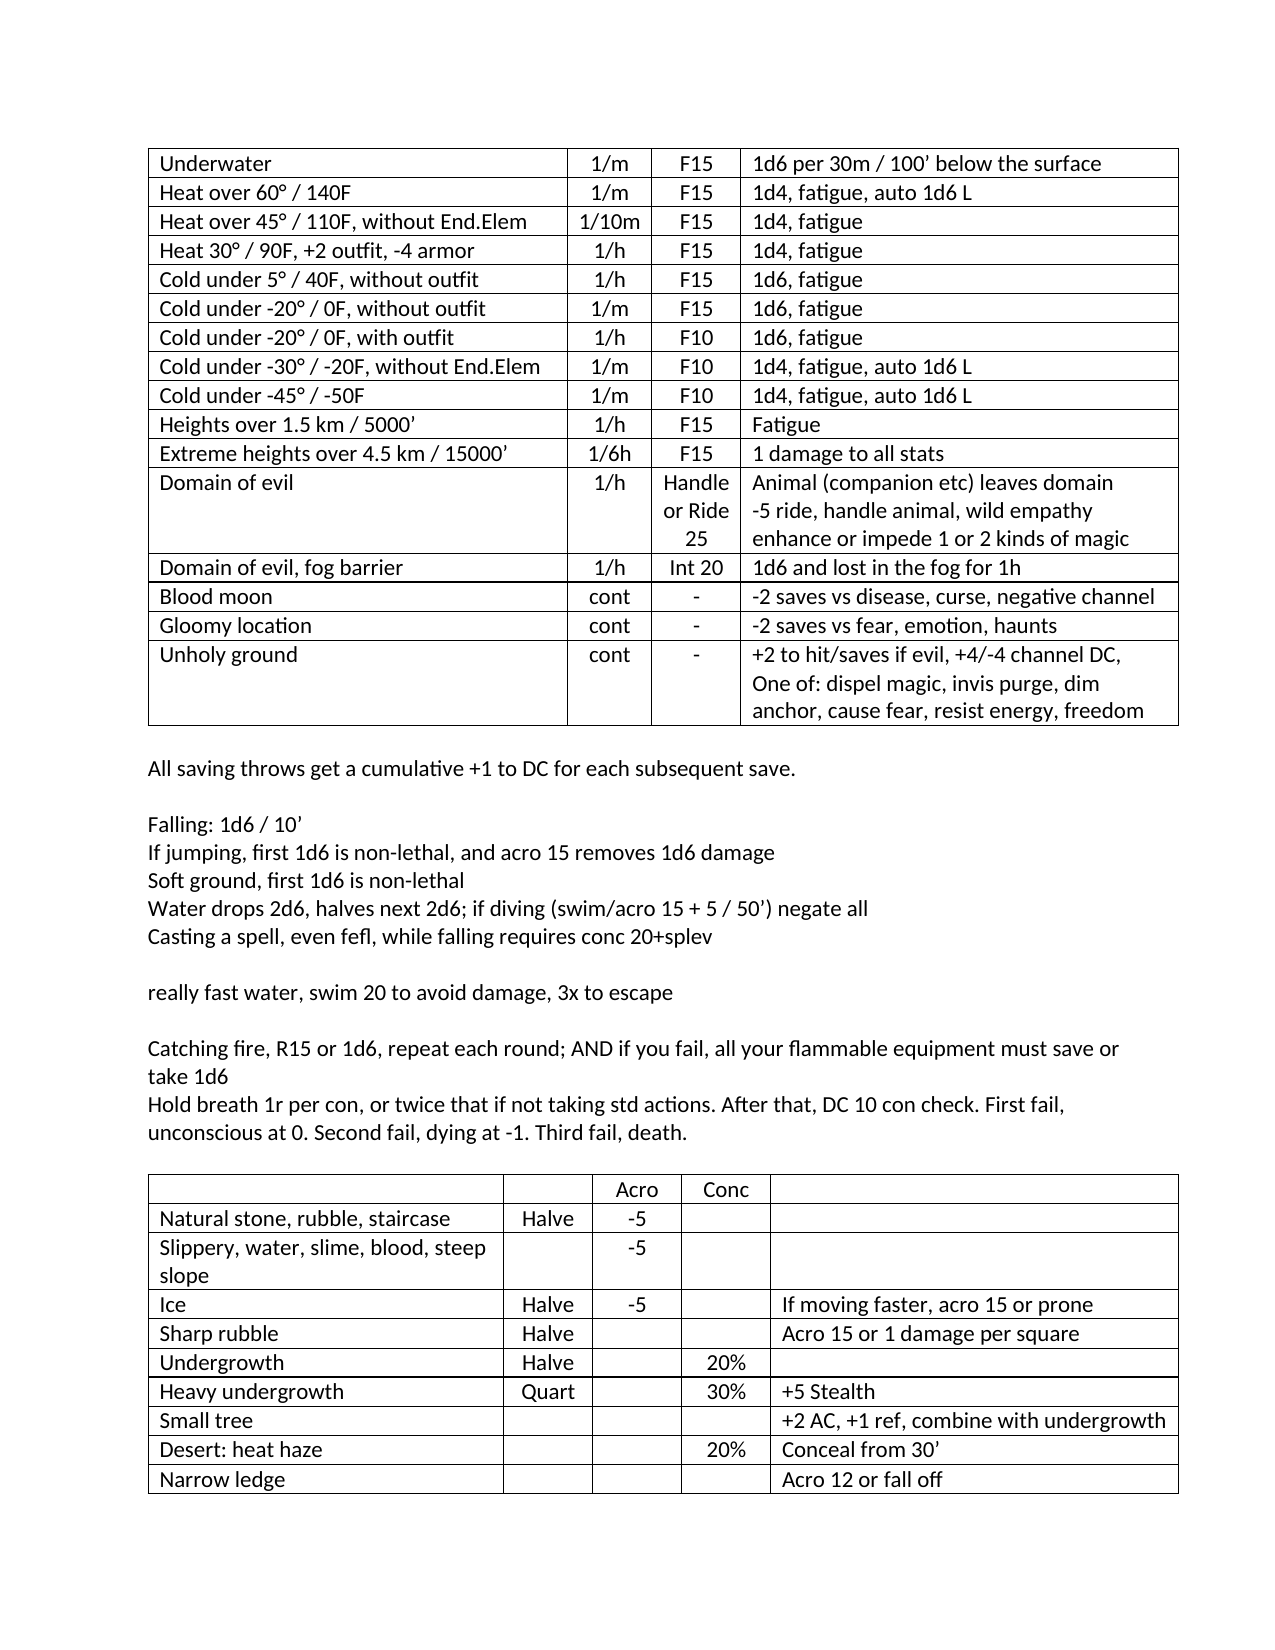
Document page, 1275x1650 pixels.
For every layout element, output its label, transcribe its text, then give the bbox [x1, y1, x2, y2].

table_cell F10 [652, 352, 740, 380]
table_cell Animal (companion etc) leaves domain -5 ride, handle animal, wild empathy enhance or impede 1 or 2 kinds of magic [741, 468, 1178, 552]
table_cell Heights over 1.5 km / 5000’ [149, 410, 567, 438]
table_cell cont [568, 612, 651, 639]
table_cell +2 AC, +1 ref, combine with undergrowth [771, 1407, 1178, 1434]
table_cell [682, 1465, 770, 1493]
table_cell 1/10m [568, 207, 651, 235]
table_cell -2 saves vs disease, curse, negative channel [741, 583, 1178, 611]
table_cell [593, 1378, 681, 1406]
table_cell [682, 1407, 770, 1434]
table_cell 1/h [568, 410, 651, 438]
text Casting a spell, even fefl, while falling requires conc 20+splev [148, 922, 1127, 950]
table_cell - [652, 612, 740, 639]
table_cell [504, 1436, 592, 1464]
table_cell Halve [504, 1204, 592, 1232]
table_cell Ice [149, 1290, 503, 1318]
table_cell [682, 1233, 770, 1289]
table_cell 1/m [568, 178, 651, 206]
table_cell F15 [652, 439, 740, 467]
text If jumping, first 1d6 is non-lethal, and acro 15 removes 1d6 damage [148, 838, 1127, 866]
table_cell Domain of evil [149, 468, 567, 552]
table_cell Acro 12 or fall off [771, 1465, 1178, 1493]
table_cell 1 damage to all stats [741, 439, 1178, 467]
table_cell +5 Stealth [771, 1378, 1178, 1406]
table_cell 1/m [568, 149, 651, 177]
table_cell cont [568, 641, 651, 725]
table_cell Halve [504, 1290, 592, 1318]
table_cell 1d6, fatigue [741, 294, 1178, 322]
table_cell Narrow ledge [149, 1465, 503, 1493]
table_cell Blood moon [149, 583, 567, 611]
table_cell F15 [652, 149, 740, 177]
table_cell Handle or Ride 25 [652, 468, 740, 552]
table_header [149, 1175, 503, 1203]
table_cell Undergrowth [149, 1349, 503, 1376]
table_cell [593, 1319, 681, 1347]
table_cell Heat over 60° / 140F [149, 178, 567, 206]
table_cell [682, 1290, 770, 1318]
table_cell [504, 1465, 592, 1493]
table_cell Gloomy location [149, 612, 567, 639]
table_cell Cold under -45° / -50F [149, 381, 567, 409]
table_cell 1/h [568, 554, 651, 581]
table_header [504, 1175, 592, 1203]
table_cell Natural stone, rubble, staircase [149, 1204, 503, 1232]
table_cell [504, 1407, 592, 1434]
table_cell [771, 1233, 1178, 1289]
table_cell 1d6 per 30m / 100’ below the surface [741, 149, 1178, 177]
table_cell F10 [652, 381, 740, 409]
table_cell 1/m [568, 294, 651, 322]
table_cell 1/h [568, 236, 651, 264]
table_cell Heat over 45° / 110F, without End.Elem [149, 207, 567, 235]
table_cell 1/m [568, 381, 651, 409]
table_cell 1/m [568, 352, 651, 380]
table_header Acro [593, 1175, 681, 1203]
table_cell Unholy ground [149, 641, 567, 725]
table_cell -5 [593, 1233, 681, 1289]
text Water drops 2d6, halves next 2d6; if diving (swim/acro 15 + 5 / 50’) negate all [148, 894, 1127, 922]
table_cell If moving faster, acro 15 or prone [771, 1290, 1178, 1318]
table_cell [682, 1319, 770, 1347]
text Hold breath 1r per con, or twice that if not taking std actions. After that, DC 10 con check. First fail, unconscious at 0. Second fail, dying at -1. Third fail, death. [148, 1090, 1127, 1146]
table_cell F15 [652, 265, 740, 293]
table_cell 1/h [568, 265, 651, 293]
table_header [771, 1175, 1178, 1203]
table_cell 1d6, fatigue [741, 323, 1178, 351]
table_cell F15 [652, 410, 740, 438]
table_cell Small tree [149, 1407, 503, 1434]
table_cell F15 [652, 178, 740, 206]
table_cell Quart [504, 1378, 592, 1406]
table_cell 1/h [568, 468, 651, 552]
table_cell Acro 15 or 1 damage per square [771, 1319, 1178, 1347]
table_cell - [652, 583, 740, 611]
table_cell Slippery, water, slime, blood, steep slope [149, 1233, 503, 1289]
table_cell -2 saves vs fear, emotion, haunts [741, 612, 1178, 639]
table_cell cont [568, 583, 651, 611]
table_cell Underwater [149, 149, 567, 177]
table_cell 1/6h [568, 439, 651, 467]
table_cell F15 [652, 236, 740, 264]
text really fast water, swim 20 to avoid damage, 3x to escape [148, 978, 1127, 1006]
table_cell [682, 1204, 770, 1232]
table_cell 1d4, fatigue [741, 236, 1178, 264]
table_cell Desert: heat haze [149, 1436, 503, 1464]
table_header Conc [682, 1175, 770, 1203]
table_cell Domain of evil, fog barrier [149, 554, 567, 581]
table_cell - [652, 641, 740, 725]
table_cell Halve [504, 1319, 592, 1347]
table_cell F15 [652, 294, 740, 322]
table_cell F10 [652, 323, 740, 351]
table_cell 1d6 and lost in the fog for 1h [741, 554, 1178, 581]
table_cell Conceal from 30’ [771, 1436, 1178, 1464]
table_cell Extreme heights over 4.5 km / 15000’ [149, 439, 567, 467]
table_cell 1d6, fatigue [741, 265, 1178, 293]
table_cell [771, 1204, 1178, 1232]
table_cell Fatigue [741, 410, 1178, 438]
table_cell Heavy undergrowth [149, 1378, 503, 1406]
table_cell Cold under -20° / 0F, with outfit [149, 323, 567, 351]
table_cell Heat 30° / 90F, +2 outfit, -4 armor [149, 236, 567, 264]
table_cell Cold under 5° / 40F, without outfit [149, 265, 567, 293]
table_cell 1/h [568, 323, 651, 351]
text Catching fire, R15 or 1d6, repeat each round; AND if you fail, all your flammable equipment must save or take 1d6 [148, 1034, 1127, 1090]
table_cell 20% [682, 1436, 770, 1464]
text Falling: 1d6 / 10’ [148, 810, 1127, 838]
table_cell +2 to hit/saves if evil, +4/-4 channel DC, One of: dispel magic, invis purge, dim anchor, cause fear, resist energy, freedom [741, 641, 1178, 725]
text Soft ground, first 1d6 is non-lethal [148, 866, 1127, 894]
table_cell Halve [504, 1349, 592, 1376]
table_cell [593, 1436, 681, 1464]
table_cell Sharp rubble [149, 1319, 503, 1347]
table_cell F15 [652, 207, 740, 235]
table_cell 1d4, fatigue, auto 1d6 L [741, 178, 1178, 206]
table_cell 20% [682, 1349, 770, 1376]
table_cell [593, 1349, 681, 1376]
table_cell [593, 1465, 681, 1493]
table_cell [593, 1407, 681, 1434]
table_cell 1d4, fatigue, auto 1d6 L [741, 381, 1178, 409]
table_cell [771, 1349, 1178, 1376]
table_cell 30% [682, 1378, 770, 1406]
table_cell Int 20 [652, 554, 740, 581]
table_cell 1d4, fatigue, auto 1d6 L [741, 352, 1178, 380]
table_cell -5 [593, 1290, 681, 1318]
text All saving throws get a cumulative +1 to DC for each subsequent save. [148, 754, 1127, 782]
table_cell -5 [593, 1204, 681, 1232]
table_cell Cold under -30° / -20F, without End.Elem [149, 352, 567, 380]
table_cell 1d4, fatigue [741, 207, 1178, 235]
table_cell [504, 1233, 592, 1289]
table_cell Cold under -20° / 0F, without outfit [149, 294, 567, 322]
